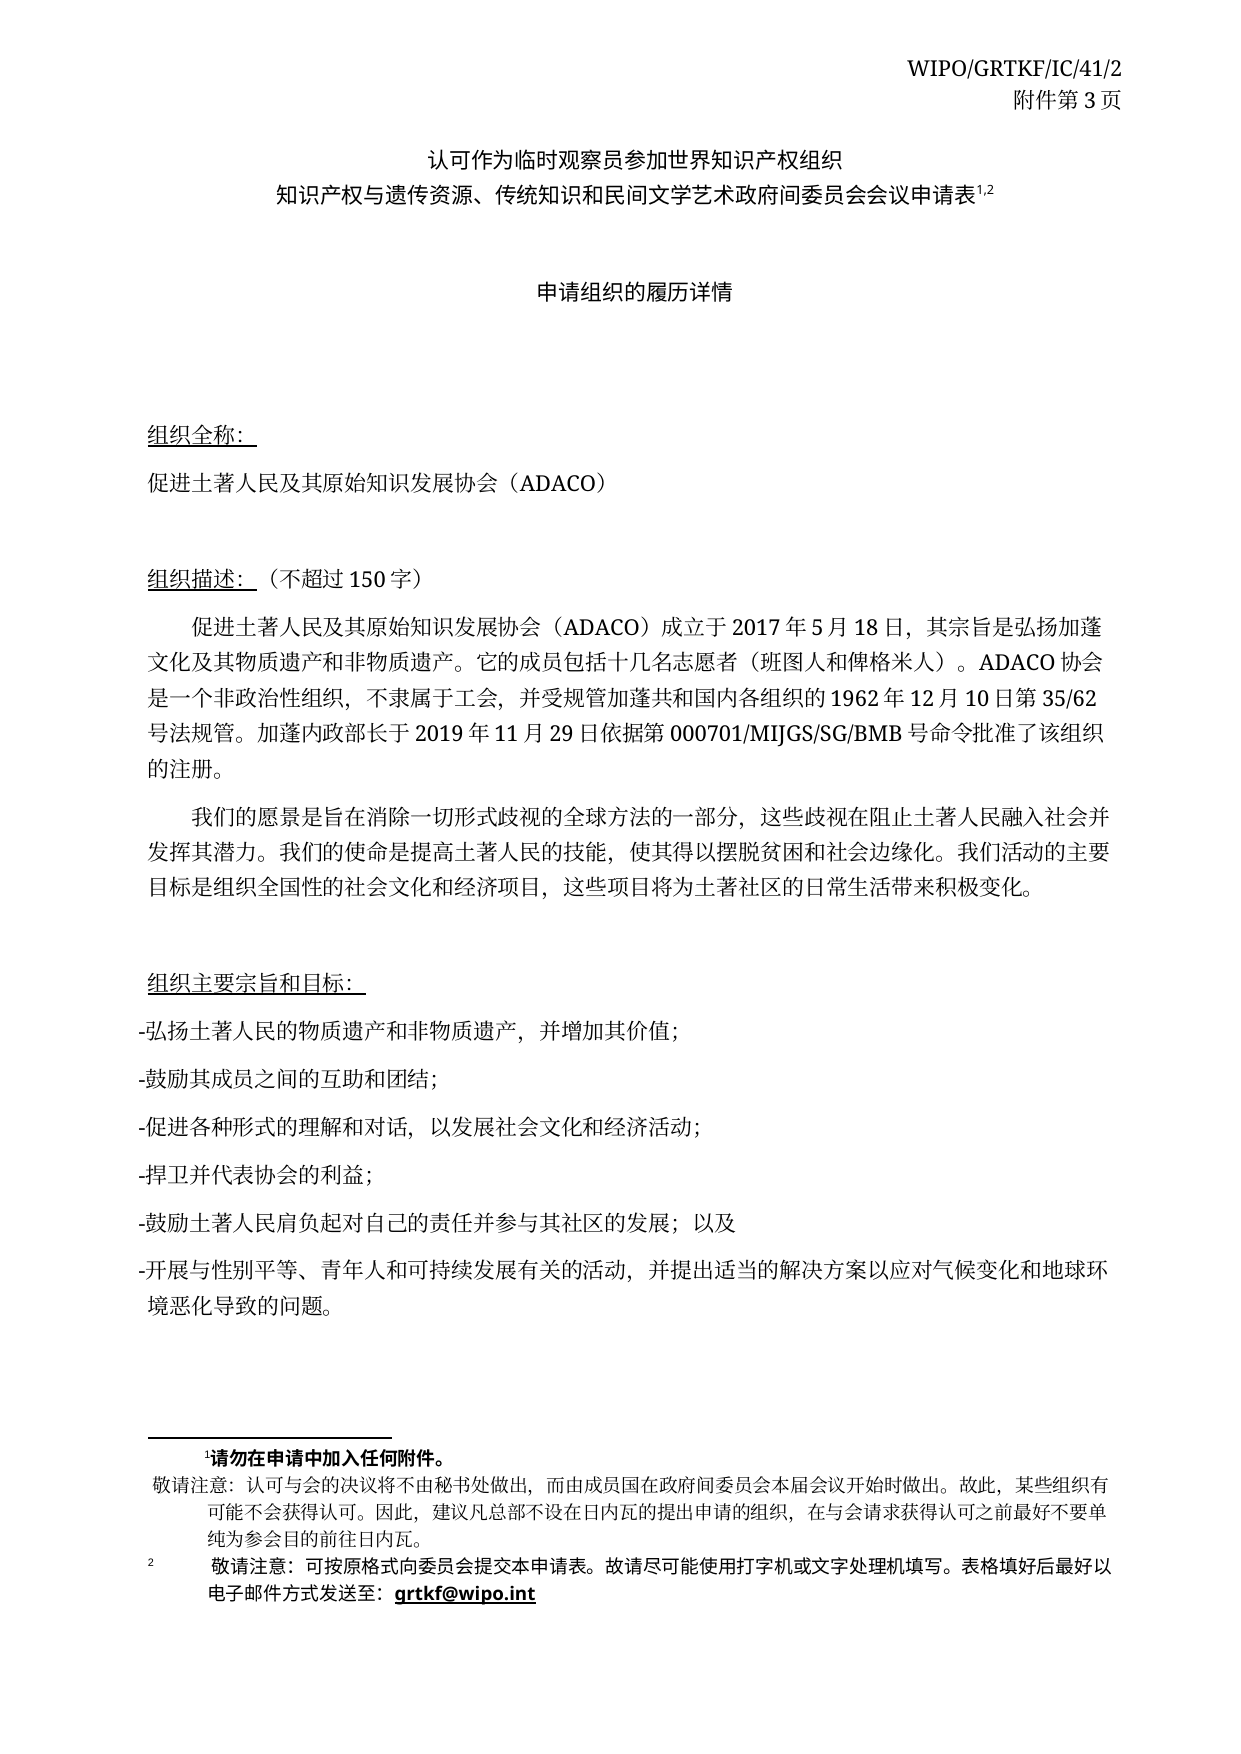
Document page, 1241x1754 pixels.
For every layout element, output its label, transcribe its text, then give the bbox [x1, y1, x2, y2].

text -促进各种形式的理解和对话，以发展社会文化和经济活动； [138, 1106, 1122, 1142]
text 我们的愿景是旨在消除一切形式歧视的全球方法的一部分，这些歧视在阻止土著人民融入社会并发挥其潜力。我们的使命是提高土著人民的技能，使其得以摆脱贫困和社会边缘化。我们活动的主要目标是组织全国性的社会文化和经济项目，这些项目将为土著社区的日常生活带来积极变化。 [148, 796, 1122, 902]
text 促进土著人民及其原始知识发展协会（ADACO）成立于2017年5月18日，其宗旨是弘扬加蓬文化及其物质遗产和非物质遗产。它的成员包括十几名志愿者（班图人和俾格米人）。ADACO协会是一个非政治性组织，不隶属于工会，并受规管加蓬共和国内各组织的1962年12月10日第35/62号法规管。加蓬内政部长于2019年11月29日依据第000701/MIJGS/SG/BMB号命令批准了该组织的注册。 [148, 606, 1122, 783]
text -捍卫并代表协会的利益； [138, 1154, 1122, 1189]
text -鼓励土著人民肩负起对自己的责任并参与其社区的发展；以及 [138, 1202, 1122, 1237]
text 申请组织的履历详情 [148, 271, 1122, 306]
text 认可作为临时观察员参加世界知识产权组织 知识产权与遗传资源、传统知识和民间文学艺术政府间委员会会议申请表, [148, 139, 1122, 210]
text 促进土著人民及其原始知识发展协会（ADACO） [148, 462, 1122, 498]
text 组织全称： [148, 414, 1122, 450]
text 组织描述：（不超过150字） [148, 558, 1122, 594]
text -弘扬土著人民的物质遗产和非物质遗产，并增加其价值； [138, 1010, 1122, 1046]
text 组织主要宗旨和目标： [148, 962, 1122, 998]
text -鼓励其成员之间的互助和团结； [138, 1058, 1122, 1094]
text -开展与性别平等、青年人和可持续发展有关的活动，并提出适当的解决方案以应对气候变化和地球环境恶化导致的问题。 [138, 1250, 1122, 1321]
